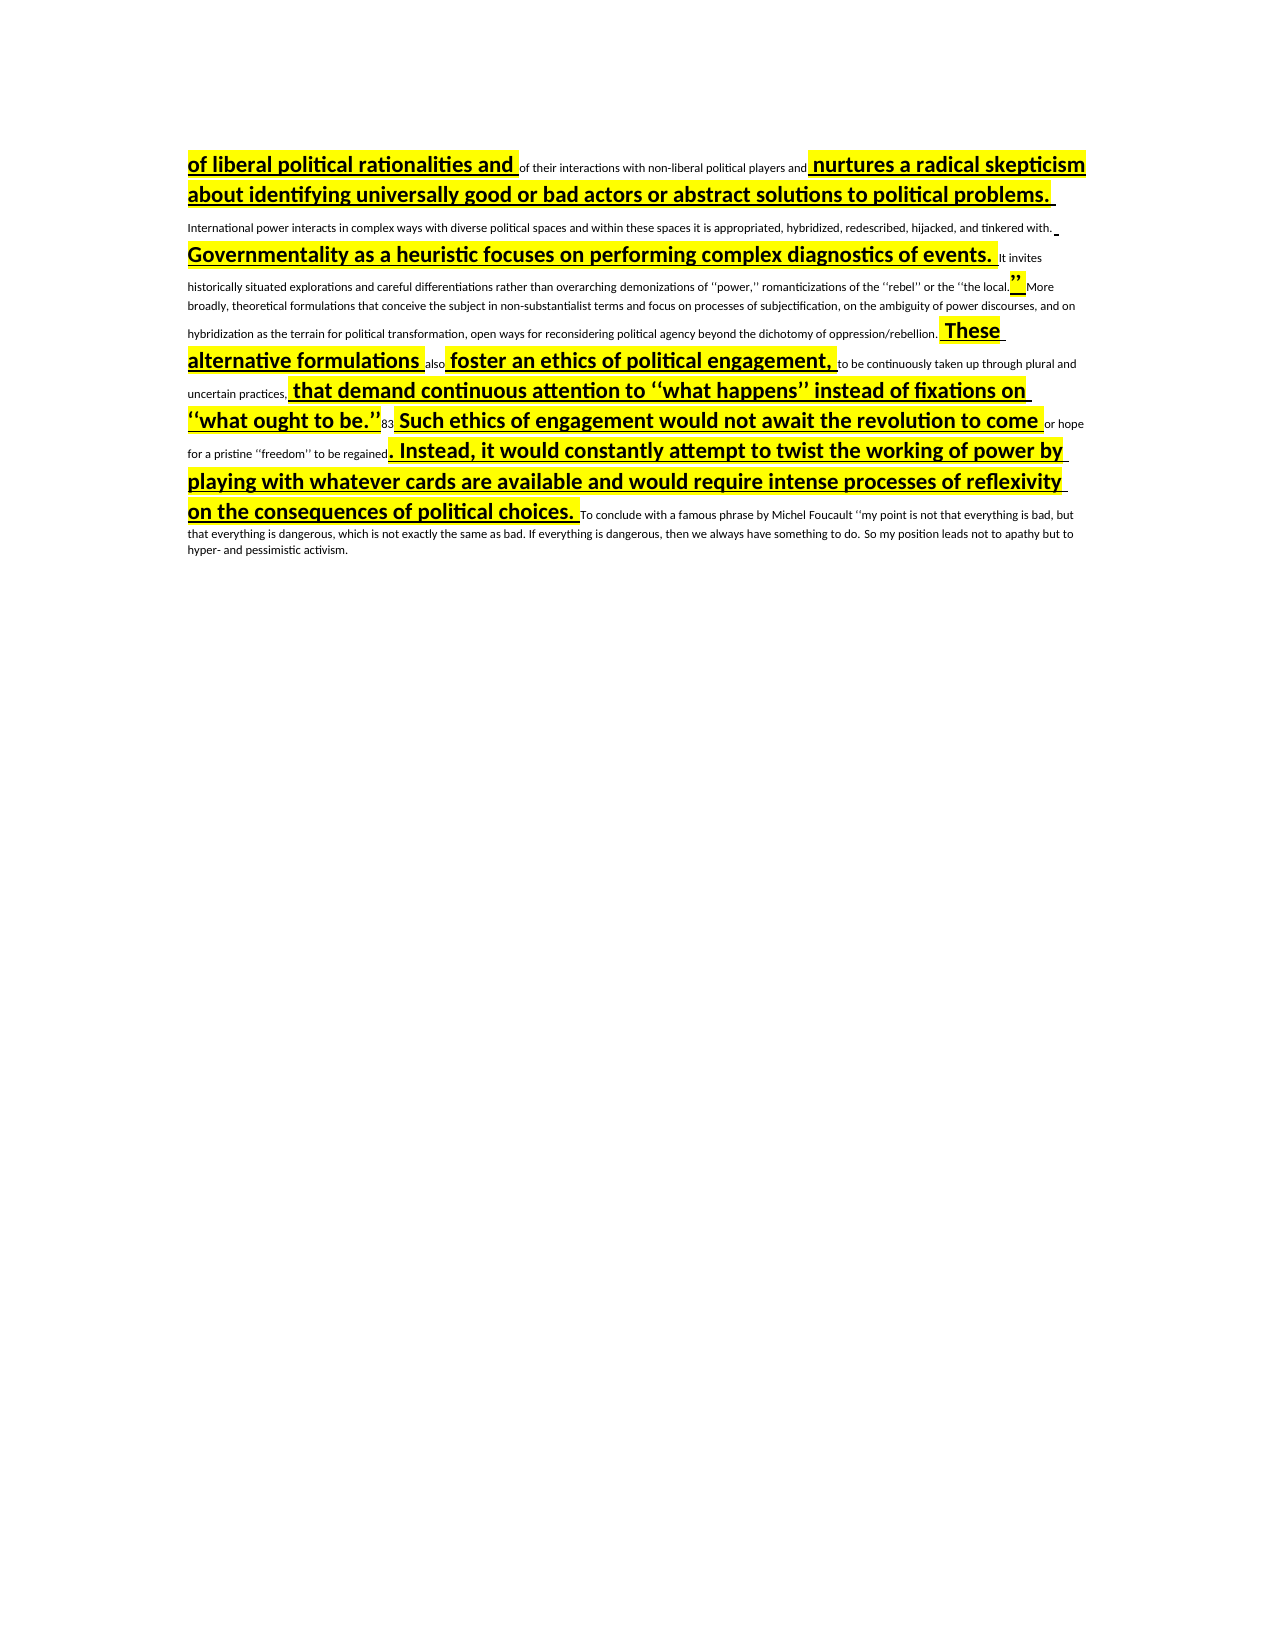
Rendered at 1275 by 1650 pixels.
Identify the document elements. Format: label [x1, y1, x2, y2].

text [187, 150, 1087, 558]
